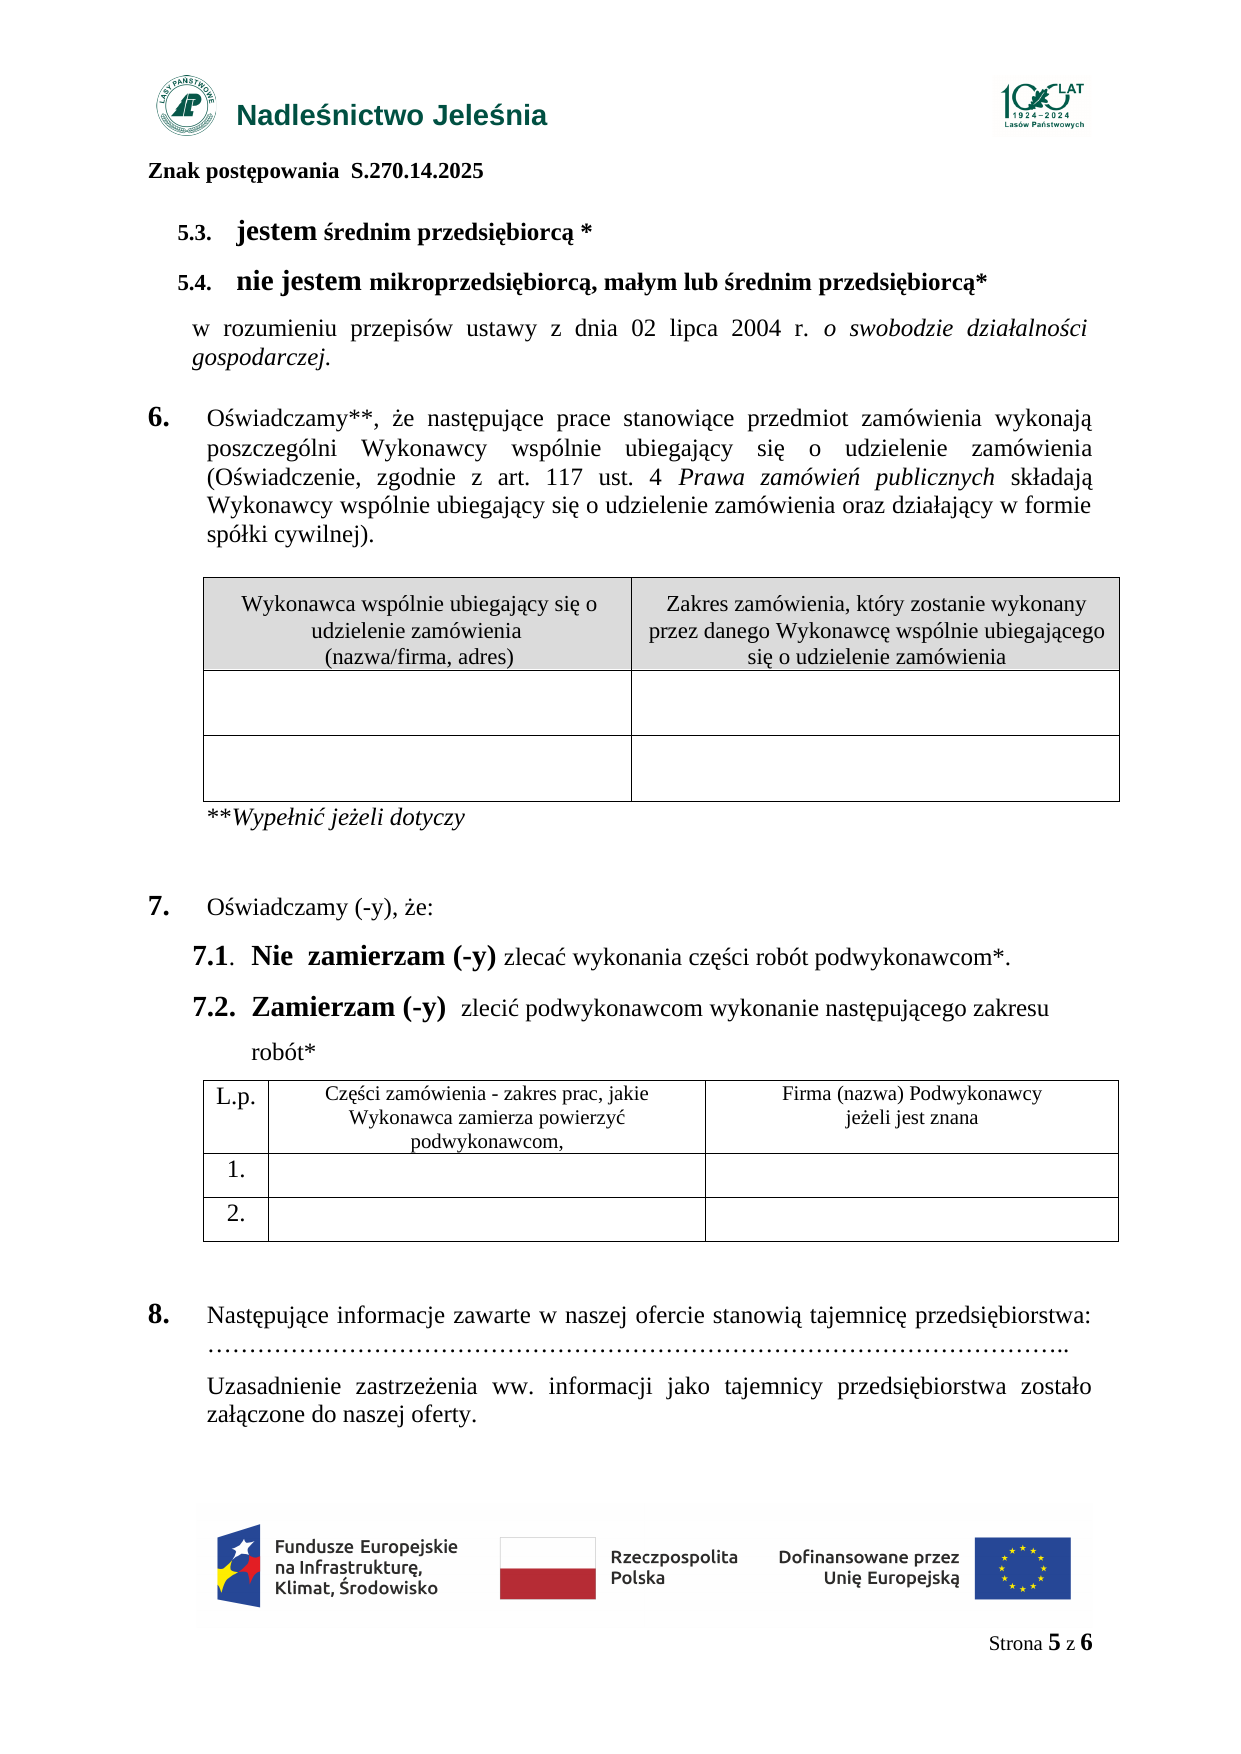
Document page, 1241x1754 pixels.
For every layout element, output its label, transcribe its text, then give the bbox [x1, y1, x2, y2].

list 5.4. nie jestem mikroprzedsiębiorcą, małym lub średnim przedsiębiorcą* [177, 263, 1090, 297]
list Uzasadnienie zastrzeżenia ww. informacji jako tajemnicy przedsiębiorstwa zostało załączone do naszej oferty. [207, 1371, 1093, 1428]
table_cell [269, 1154, 705, 1197]
table_cell 2. [204, 1198, 268, 1241]
table_header Firma (nazwa) Podwykonawcy jeżeli jest znana [706, 1081, 1118, 1153]
table_cell [632, 736, 1119, 801]
table_cell [706, 1154, 1118, 1197]
picture [992, 75, 1092, 137]
table_cell [204, 736, 631, 801]
list 7.2. Zamierzam (-y) zlecić podwykonawcom wykonanie następującego zakresu robót* [192, 989, 1093, 1066]
table_cell 1. [204, 1154, 268, 1197]
list 5.3. jestem średnim przedsiębiorcą * [177, 213, 1090, 246]
picture [196, 1503, 1093, 1628]
table_cell [269, 1198, 705, 1241]
table_header Zakres zamówienia, który zostanie wykonany przez danego Wykonawcę wspólnie ubiegającego się o udzielenie zamówienia [632, 578, 1119, 669]
table_cell [632, 671, 1119, 735]
table_cell [204, 671, 631, 735]
list 7.1. Nie zamierzam (-y) zlecać wykonania części robót podwykonawcom*. [192, 938, 1093, 972]
table_cell [706, 1198, 1118, 1241]
list w rozumieniu przepisów ustawy z dnia 02 lipca 2004 r. o swobodzie działalności gospodarczej. [192, 313, 1090, 371]
table_header Wykonawca wspólnie ubiegający się o udzielenie zamówienia (nazwa/firma, adres) [204, 578, 631, 669]
table_header L.p. [204, 1081, 268, 1153]
list Następujące informacje zawarte w naszej ofercie stanowią tajemnicę przedsiębiorstwa: ………………………………………………………………………………………….. [148, 1296, 1093, 1358]
list Oświadczamy**, że następujące prace stanowiące przedmiot zamówienia wykonają poszczególni Wykonawcy wspólnie ubiegający się o udzielenie zamówienia (Oświadczenie, zgodnie z art. 117 ust. 4 Prawa zamówień publicznych składają Wykonawcy wspólnie ubiegający się o udzielenie zamówienia oraz działający w formie spółki cywilnej). [148, 399, 1093, 548]
text **Wypełnić jeżeli dotyczy [148, 802, 1093, 831]
list Oświadczamy (-y), że: [148, 888, 1093, 922]
table_header Części zamówienia - zakres prac, jakie Wykonawca zamierza powierzyć podwykonawcom, [269, 1081, 705, 1153]
